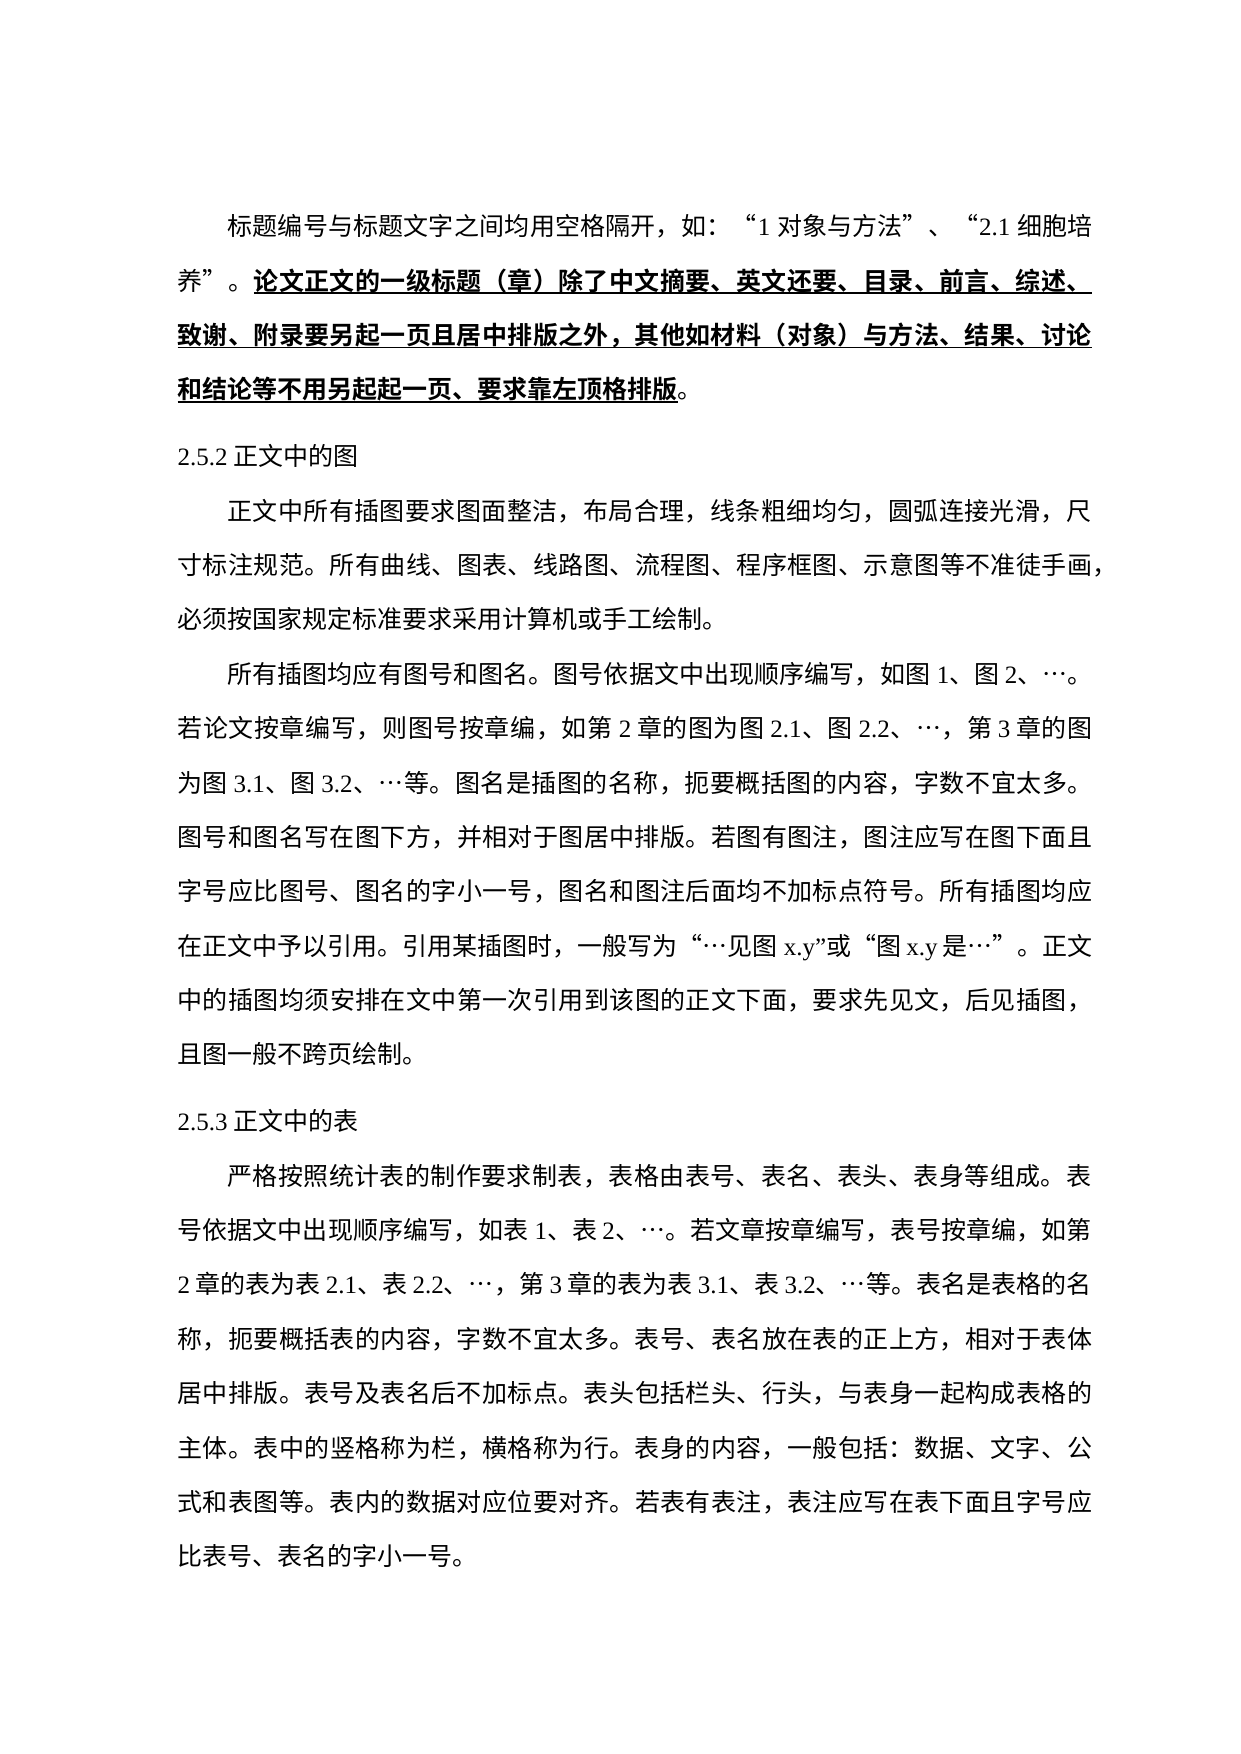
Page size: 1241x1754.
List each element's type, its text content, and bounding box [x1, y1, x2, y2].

subtitle 正文中的图 [177, 437, 1092, 473]
text 标题编号与标题文字之间均用空格隔开，如：“1 对象与方法”、“2.1 细胞培养”。论文正文的一级标题（章）除了中文摘要、英文还要、目录、前言、综述、致谢、附录要另起一页且居中排版之外，其他如材料（对象）与方法、结果、讨论和结论等不用另起起一页、要求靠左顶格排版。 [177, 348, 1092, 406]
text 严格按照统计表的制作要求制表，表格由表号、表名、表头、表身等组成。表号依据文中出现顺序编写，如表1、表2、…。若文章按章编写，表号按章编，如第2章的表为表2.1、表2.2、…，第3章的表为表3.1、表3.2、…等。表名是表格的名称，扼要概括表的内容，字数不宜太多。表号、表名放在表的正上方，相对于表体居中排版。表号及表名后不加标点。表头包括栏头、行头，与表身一起构成表格的主体。表中的竖格称为栏，横格称为行。表身的内容，一般包括：数据、文字、公式和表图等。表内的数据对应位要对齐。若表有表注，表注应写在表下面且字号应比表号、表名的字小一号。 [177, 1156, 1092, 1573]
text 所有插图均应有图号和图名。图号依据文中出现顺序编写，如图1、图2、…。若论文按章编写，则图号按章编，如第2章的图为图2.1、图2.2、…，第3章的图为图3.1、图3.2、…等。图名是插图的名称，扼要概括图的内容，字数不宜太多。图号和图名写在图下方，并相对于图居中排版。若图有图注，图注应写在图下面且字号应比图号、图名的字小一号，图名和图注后面均不加标点符号。所有插图均应在正文中予以引用。引用某插图时，一般写为“…见图x.y”或“图x.y是…”。正文中的插图均须安排在文中第一次引用到该图的正文下面，要求先见文，后见插图，且图一般不跨页绘制。 [177, 654, 1092, 1071]
text 标题编号与标题文字之间均用空格隔开，如：“1 对象与方法”、“2.1 细胞培养”。论文正文的一级标题（章）除了中文摘要、英文还要、目录、前言、综述、致谢、附录要另起一页且居中排版之外，其他如材料（对象）与方法、结果、讨论和结论等不用另起起一页、要求靠左顶格排版。 [177, 207, 1092, 347]
text 正文中所有插图要求图面整洁，布局合理，线条粗细均匀，圆弧连接光滑，尺寸标注规范。所有曲线、图表、线路图、流程图、程序框图、示意图等不准徒手画，必须按国家规定标准要求采用计算机或手工绘制。 [177, 491, 1092, 636]
subtitle 正文中的表 [177, 1102, 1092, 1138]
